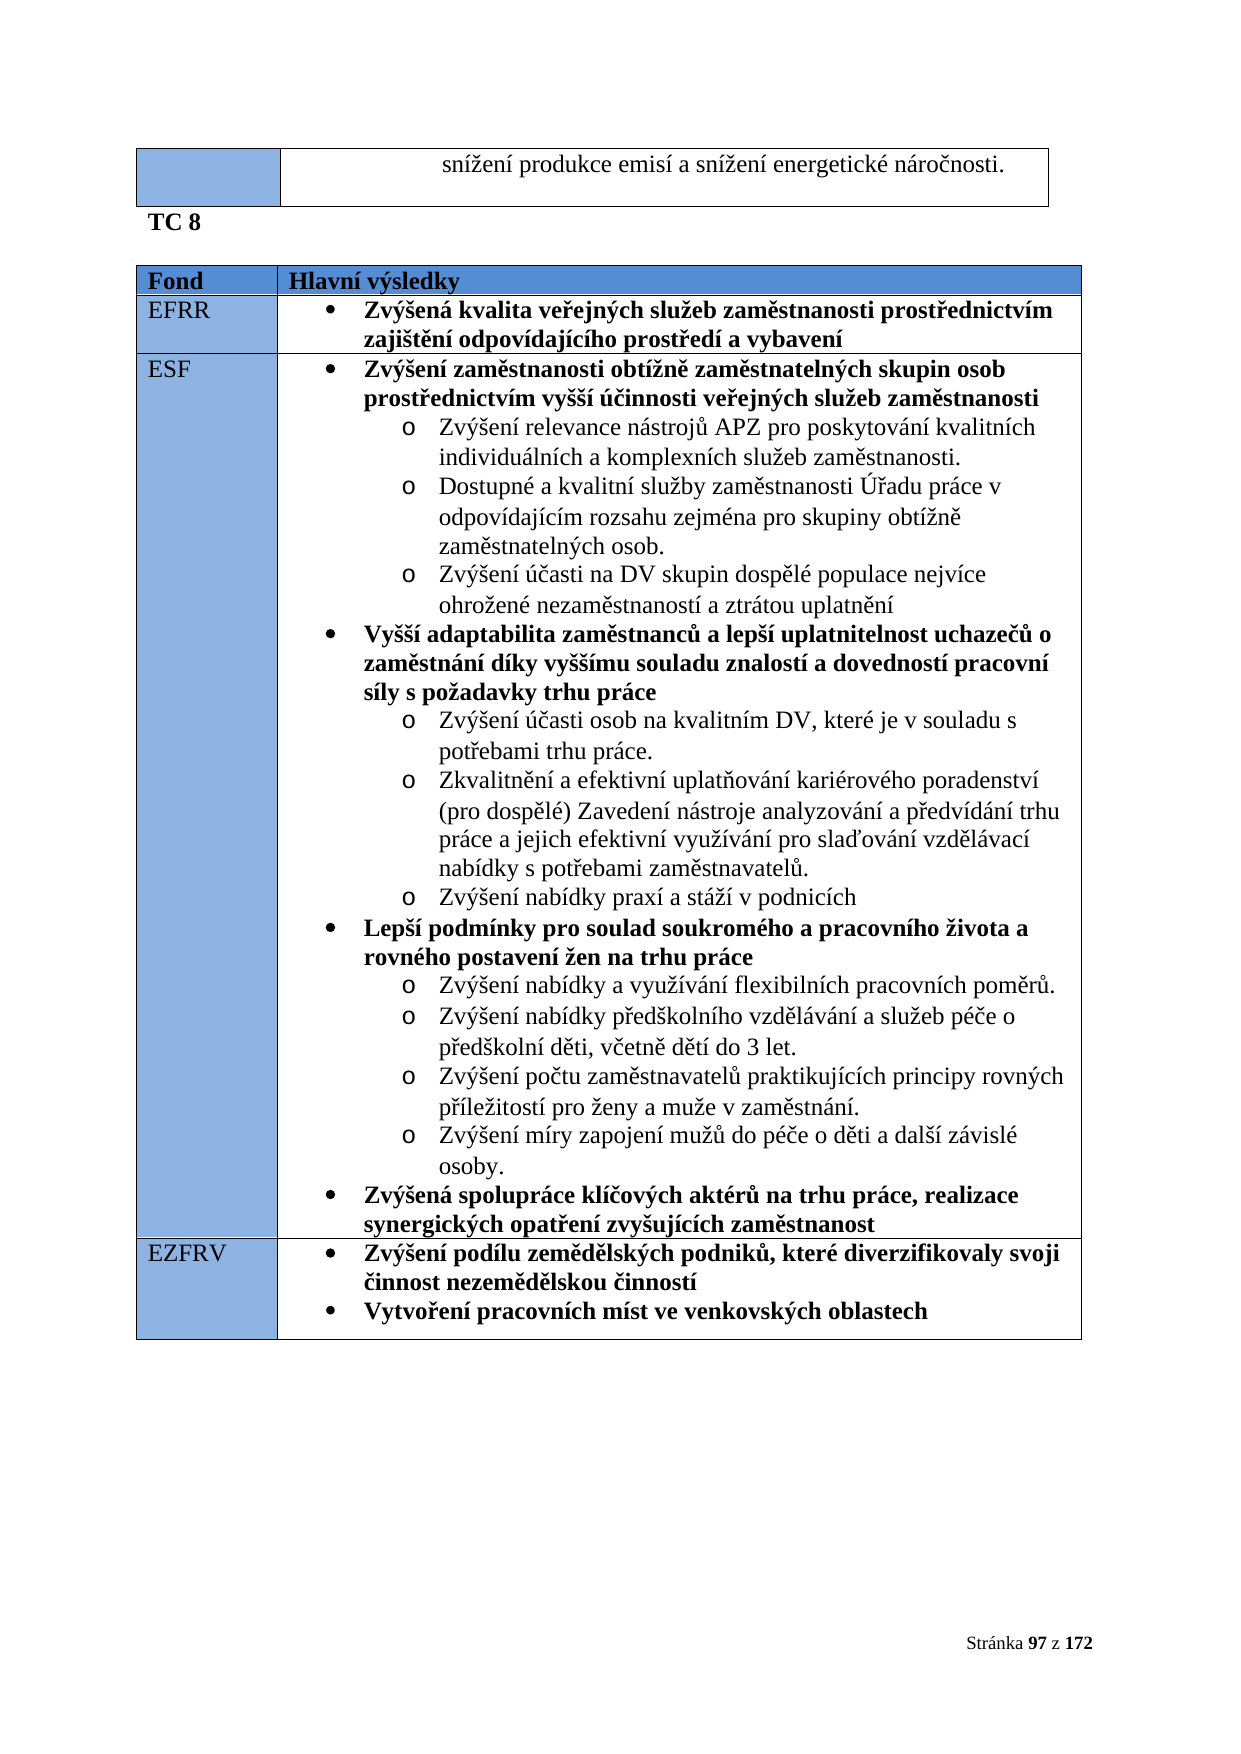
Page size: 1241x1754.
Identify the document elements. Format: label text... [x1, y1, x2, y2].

table_cell Zvýšená kvalita veřejných služeb zaměstnanosti prostřednictvím zajištění odpovídajícího prostředí a vybavení [278, 296, 1081, 353]
table_cell EFRR [137, 296, 277, 353]
text TC 8 [148, 207, 1092, 236]
table_cell Zvýšení podílu zemědělských podniků, které diverzifikovaly svoji činnost nezemědělskou činností Vytvoření pracovních míst ve venkovských oblastech [278, 1239, 1081, 1339]
table_cell ESF [137, 354, 277, 1237]
table_cell EZFRV [137, 1239, 277, 1339]
table_header Fond [137, 266, 277, 294]
table_cell FS [137, 149, 280, 206]
table_cell Zvýšení zaměstnanosti obtížně zaměstnatelných skupin osob prostřednictvím vyšší účinnosti veřejných služeb zaměstnanosti Zvýšení relevance nástrojů APZ pro poskytování kvalitních individuálních a komplexních služeb zaměstnanosti. Dostupné a kvalitní služby zaměstnanosti Úřadu práce v odpovídajícím rozsahu zejména pro skupiny obtížně zaměstnatelných osob. Zvýšení účasti na DV skupin dospělé populace nejvíce ohrožené nezaměstnaností a ztrátou uplatnění Vyšší adaptabilita zaměstnanců a lepší uplatnitelnost uchazečů o zaměstnání díky vyššímu souladu znalostí a dovedností pracovní síly s požadavky trhu práce Zvýšení účasti osob na kvalitním DV, které je v souladu s potřebami trhu práce. Zkvalitnění a efektivní uplatňování kariérového poradenství (pro dospělé) Zavedení nástroje analyzování a předvídání trhu práce a jejich efektivní využívání pro slaďování vzdělávací nabídky s potřebami zaměstnavatelů. Zvýšení nabídky praxí a stáží v podnicích Lepší podmínky pro soulad soukromého a pracovního života a rovného postavení žen na trhu práce Zvýšení nabídky a využívání flexibilních pracovních poměrů. Zvýšení nabídky předškolního vzdělávání a služeb péče o předškolní děti, včetně dětí do 3 let. Zvýšení počtu zaměstnavatelů praktikujících principy rovných příležitostí pro ženy a muže v zaměstnání. Zvýšení míry zapojení mužů do péče o děti a další závislé osoby. Zvýšená spolupráce klíčových aktérů na trhu práce, realizace synergických opatření zvyšujících zaměstnanost [278, 354, 1081, 1237]
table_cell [281, 149, 1048, 206]
table_header Hlavní výsledky [278, 266, 1081, 294]
